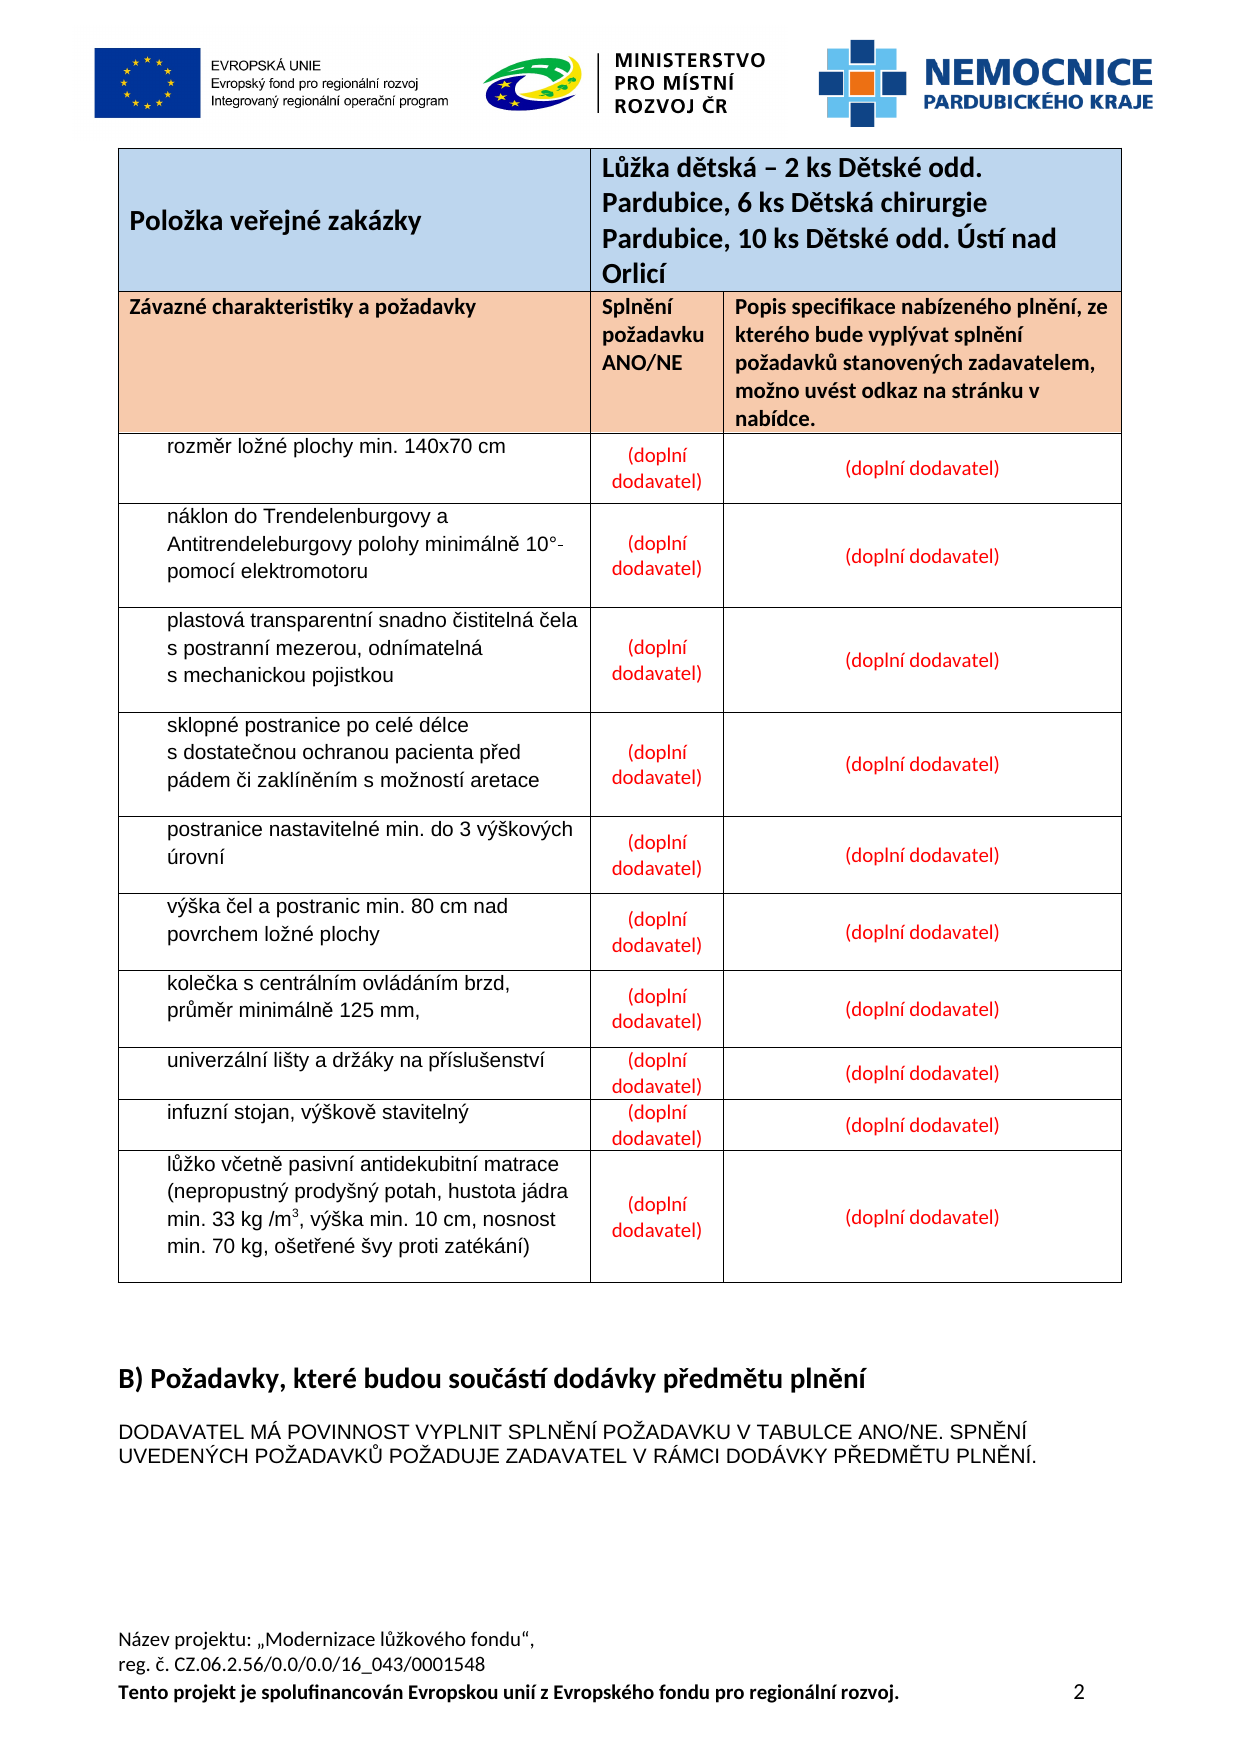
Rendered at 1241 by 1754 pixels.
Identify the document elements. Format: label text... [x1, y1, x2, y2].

text DODAVATEL MÁ POVINNOST VYPLNIT SPLNĚNÍ POŽADAVKU V TABULCE ANO/NE. SPNĚNÍ UVEDENÝCH POŽADAVKŮ POŽADUJE ZADAVATEL V RÁMCI DODÁVKY PŘEDMĚTU PLNĚNÍ. [118, 1420, 1122, 1468]
table_cell (doplní dodavatel) [724, 894, 1121, 970]
table_cell (doplní dodavatel) [591, 434, 723, 503]
table_cell postranice nastavitelné min. do 3 výškových úrovní [119, 817, 590, 893]
table_cell (doplní dodavatel) [591, 1100, 723, 1150]
table_cell infuzní stojan, výškově stavitelný [119, 1100, 590, 1150]
table_cell (doplní dodavatel) [724, 434, 1121, 503]
table_cell rozměr ložné plochy min. 140x70 cm [119, 434, 590, 503]
table_cell (doplní dodavatel) [591, 1048, 723, 1098]
table_cell Popis specifikace nabízeného plnění, ze kterého bude vyplývat splnění požadavků stanovených zadavatelem, možno uvést odkaz na stránku v nabídce. [724, 292, 1121, 432]
table_cell (doplní dodavatel) [724, 817, 1121, 893]
table_cell sklopné postranice po celé délce s dostatečnou ochranou pacienta před pádem či zaklíněním s možností aretace [119, 713, 590, 816]
table_cell náklon do Trendelenburgovy a Antitrendeleburgovy polohy minimálně 10° pomocí elektromotoru [119, 504, 590, 607]
table_cell (doplní dodavatel) [724, 713, 1121, 816]
table_cell (doplní dodavatel) [591, 971, 723, 1047]
table_header Položka veřejné zakázky [119, 149, 590, 291]
table_header Lůžka dětská – 2 ks Dětské odd. Pardubice, 6 ks Dětská chirurgie Pardubice, 10 ks Dětské odd. Ústí nad Orlicí [591, 149, 1121, 291]
table_cell univerzální lišty a držáky na příslušenství [119, 1048, 590, 1098]
table_cell (doplní dodavatel) [591, 713, 723, 816]
table_cell (doplní dodavatel) [591, 817, 723, 893]
table_cell (doplní dodavatel) [724, 1100, 1121, 1150]
table_cell (doplní dodavatel) [591, 1151, 723, 1282]
table_cell (doplní dodavatel) [591, 504, 723, 607]
table_cell plastová transparentní snadno čistitelná čela s postranní mezerou, odnímatelná s mechanickou pojistkou [119, 608, 590, 712]
table_cell výška čel a postranic min. 80 cm nad povrchem ložné plochy [119, 894, 590, 970]
picture [71, 25, 788, 141]
table_cell lůžko včetně pasivní antidekubitní matrace (nepropustný prodyšný potah, hustota jádra min. 33 kg /m3, výška min. 10 cm, nosnost min. 70 kg, ošetřené švy proti zatékání) [119, 1151, 590, 1282]
table_cell (doplní dodavatel) [591, 608, 723, 712]
table_cell (doplní dodavatel) [724, 1048, 1121, 1098]
table_cell (doplní dodavatel) [724, 971, 1121, 1047]
table_cell (doplní dodavatel) [724, 1151, 1121, 1282]
subtitle B) Požadavky, které budou součástí dodávky předmětu plnění [118, 1360, 1122, 1396]
picture [817, 38, 1153, 128]
table_cell Závazné charakteristiky a požadavky [119, 292, 590, 432]
table_cell kolečka s centrálním ovládáním brzd, průměr minimálně 125 mm, [119, 971, 590, 1047]
table_cell (doplní dodavatel) [724, 504, 1121, 607]
table_cell Splnění požadavku ANO/NE [591, 292, 723, 432]
table_cell (doplní dodavatel) [591, 894, 723, 970]
table_cell (doplní dodavatel) [724, 608, 1121, 712]
